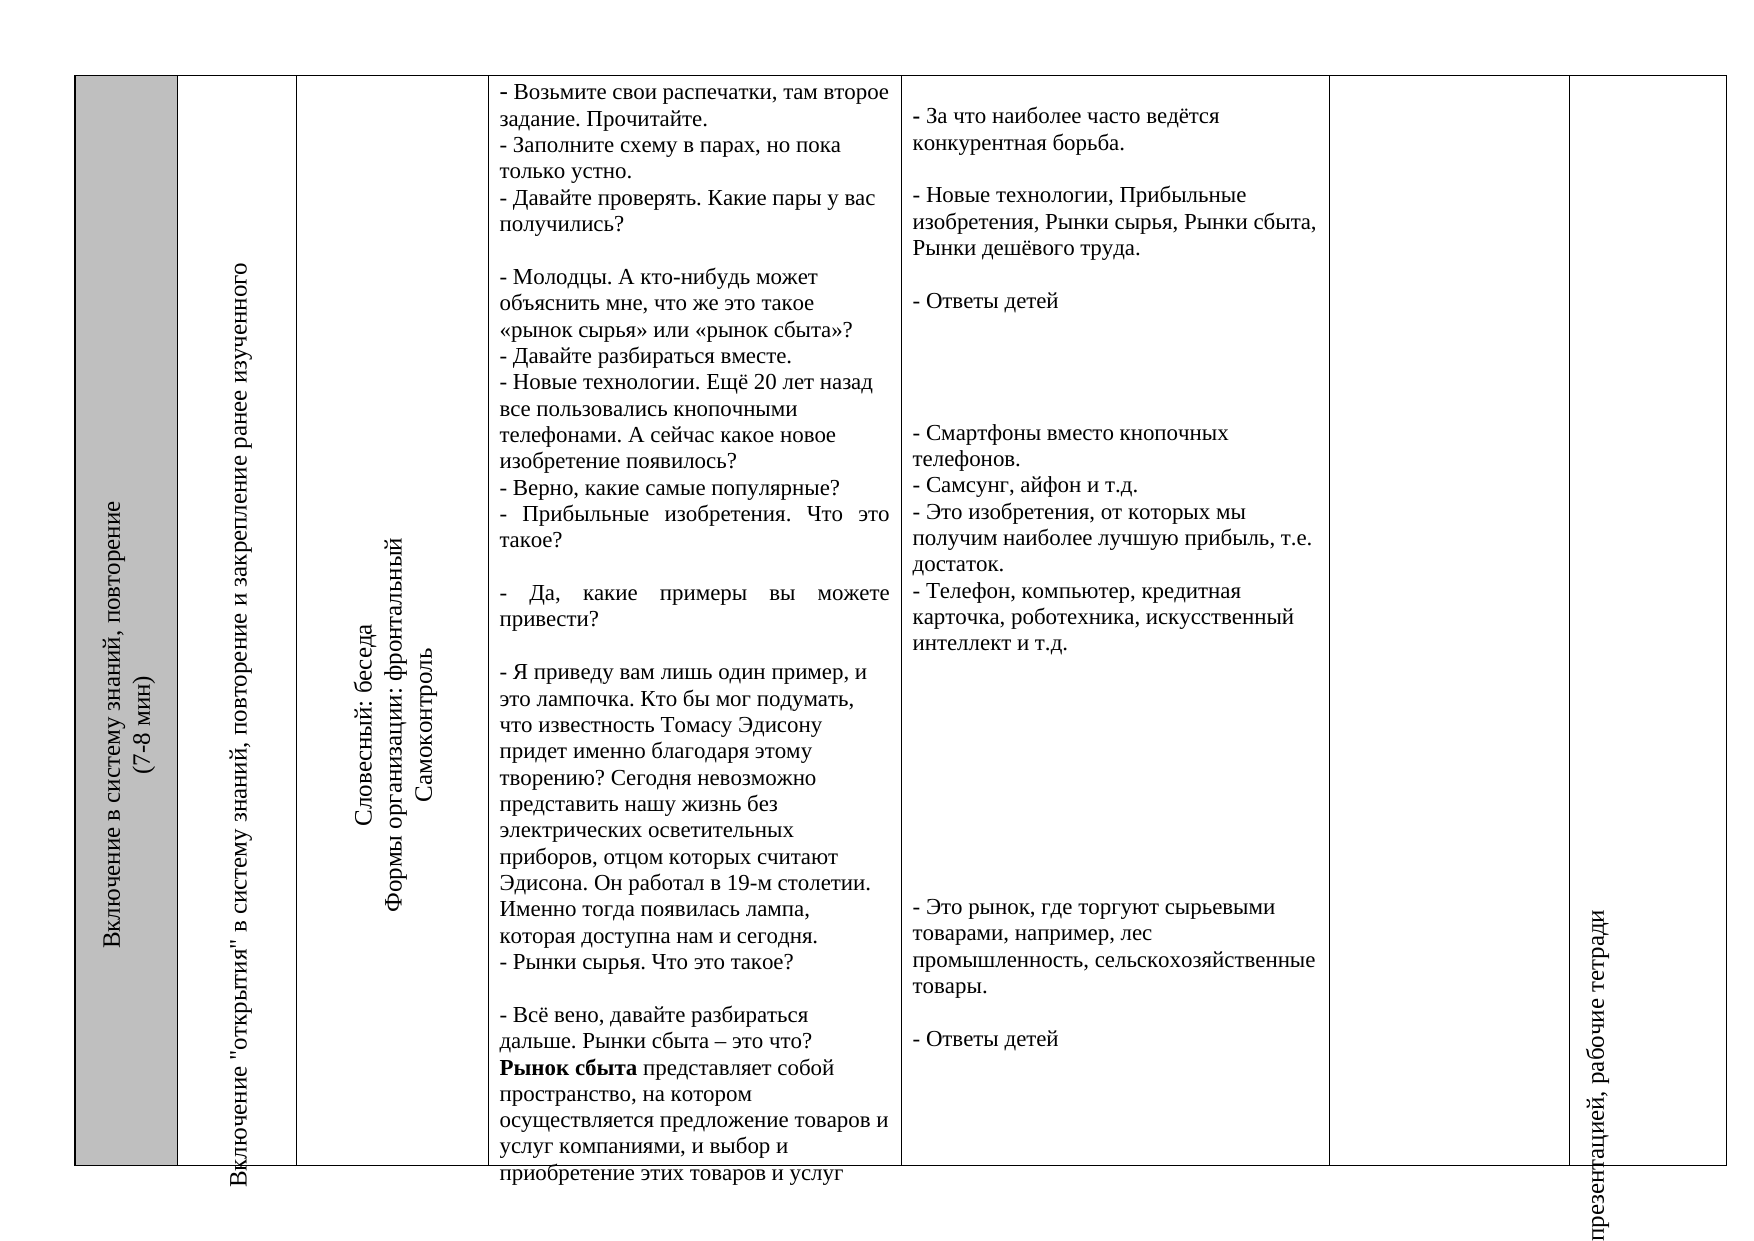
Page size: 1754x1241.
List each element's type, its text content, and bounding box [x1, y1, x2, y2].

table_cell - Возьмите свои распечатки, там второе задание. Прочитайте. - Заполните схему в парах, но пока только устно. - Давайте проверять. Какие пары у вас получились? - Молодцы. А кто-нибудь может объяснить мне, что же это такое «рынок сырья» или «рынок сбыта»? - Давайте разбираться вместе. - Новые технологии. Ещё 20 лет назад все пользовались кнопочными телефонами. А сейчас какое новое изобретение появилось? - Верно, какие самые популярные? - Прибыльные изобретения. Что это такое? - Да, какие примеры вы можете привести? - Я приведу вам лишь один пример, и это лампочка. Кто бы мог подумать, что известность Томасу Эдисону придет именно благодаря этому творению? Сегодня невозможно представить нашу жизнь без электрических осветительных приборов, отцом которых считают Эдисона. Он работал в 19-м столетии. Именно тогда появилась лампа, которая доступна нам и сегодня. - Рынки сырья. Что это такое? - Всё вено, давайте разбираться дальше. Рынки сбыта – это что? Рынок сбыта представляет собой пространство, на котором осуществляется предложение товаров и услуг компаниями, и выбор и приобретение этих товаров и услуг потребителями. - А что же тогда рынок дешёвого труда? - Всё верно, ребята. Вы молодцы. [489, 76, 901, 1165]
table_cell Словесный: беседа Формы организации: фронтальный Самоконтроль [297, 76, 488, 1165]
table_cell [1330, 76, 1569, 1165]
table_cell Включение в систему знаний, повторение (7-8 мин) [76, 76, 177, 1165]
table_cell Включение "открытия" в систему знаний, повторение и закрепление ранее изученного [178, 76, 296, 1165]
table_cell - За что наиболее часто ведётся конкурентная борьба. - Новые технологии, Прибыльные изобретения, Рынки сырья, Рынки сбыта, Рынки дешёвого труда. - Ответы детей - Смартфоны вместо кнопочных телефонов. - Самсунг, айфон и т.д. - Это изобретения, от которых мы получим наиболее лучшую прибыль, т.е. достаток. - Телефон, компьютер, кредитная карточка, роботехника, искусственный интеллект и т.д. - Это рынок, где торгуют сырьевыми товарами, например, лес промышленность, сельскохозяйственные товары. - Ответы детей - Это рынок, на котором одни ищут работу, а другие предлагают её. Чем дешевле оплата, тем больше предложений. [902, 76, 1329, 1165]
table_cell проектор с презентацией, рабочие тетради [1570, 76, 1726, 1165]
